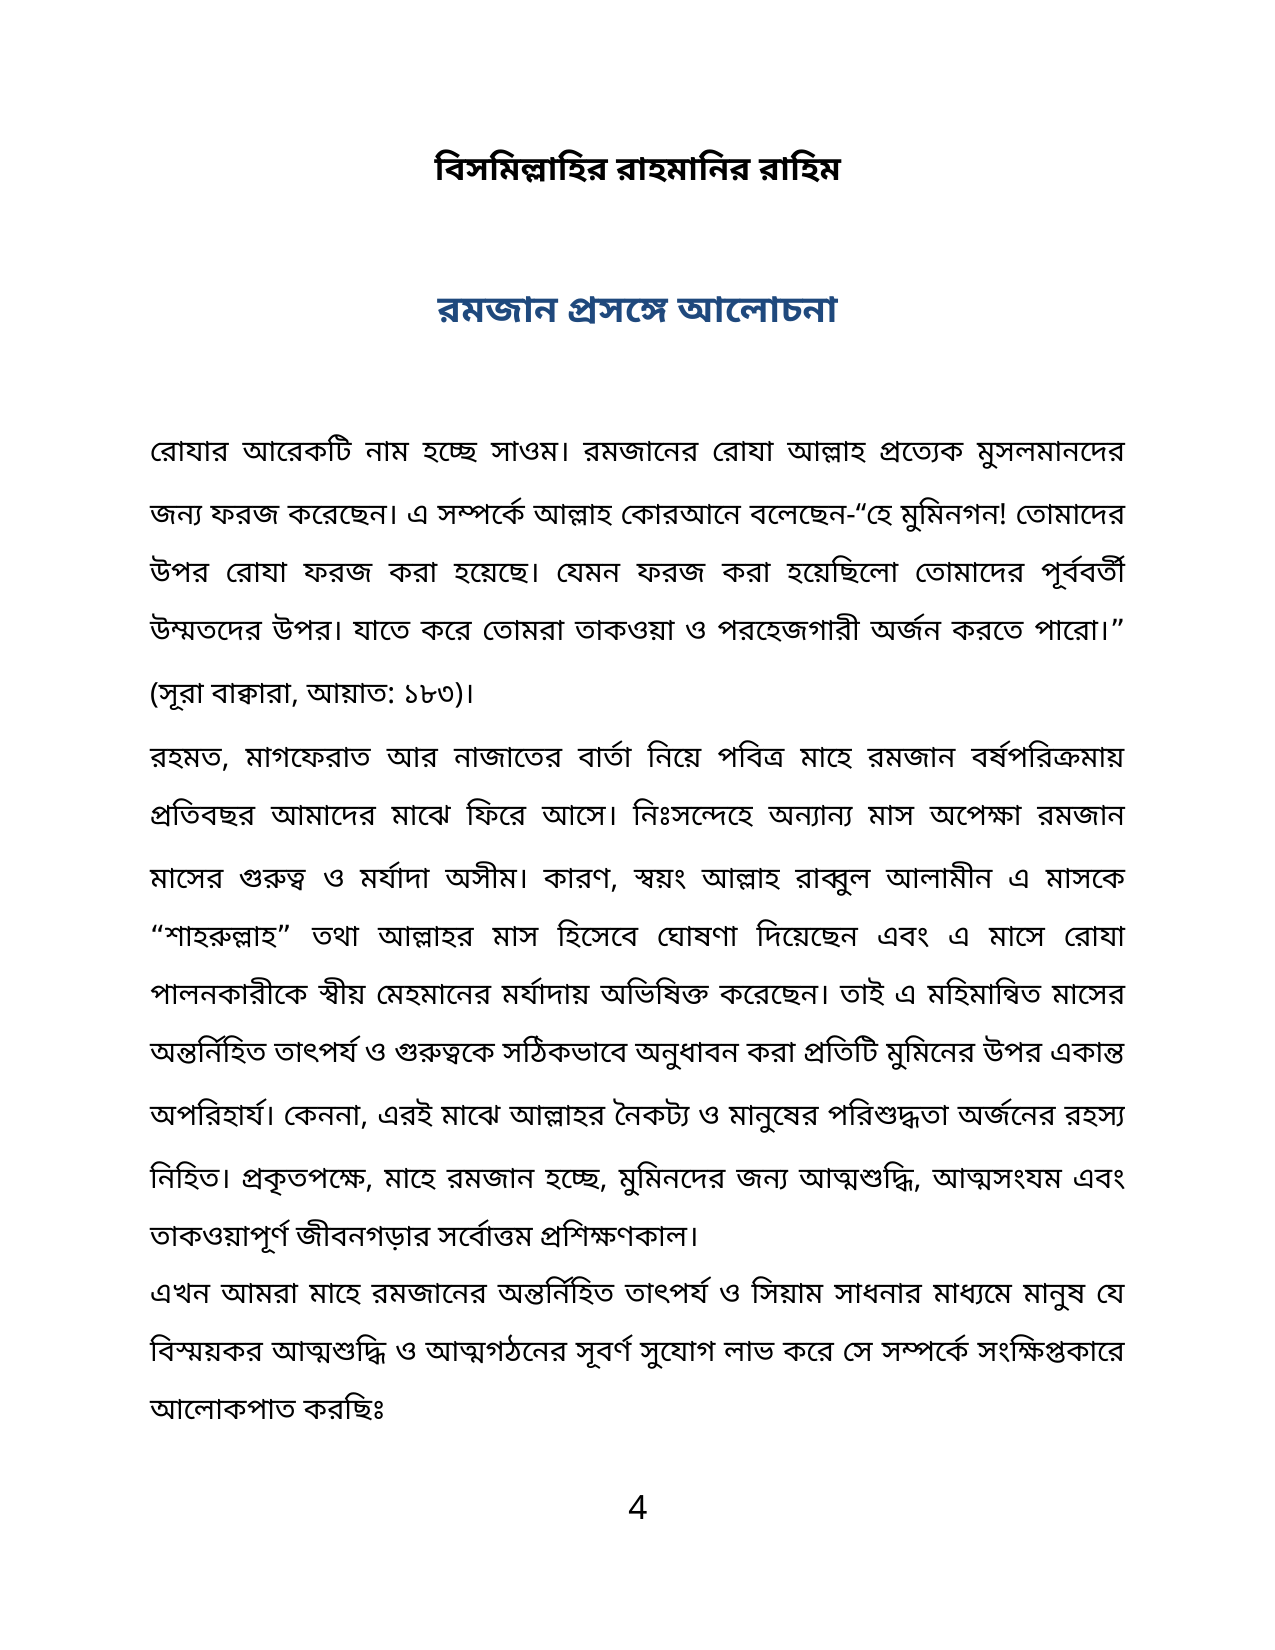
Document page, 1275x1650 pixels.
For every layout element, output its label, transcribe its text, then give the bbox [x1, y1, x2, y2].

text রহমত, মাগফেরাত আর নাজাতের বার্তা নিয়ে পবিত্র মাহে রমজান বর্ষপরিক্রমায় প্রতিবছর আমাদের মাঝে ফিরে আসে। নিঃসন্দেহে অন্যান্য মাস অপেক্ষা রমজান মাসের গুরুত্ব ও মর্যাদা অসীম। কারণ, স্বয়ং আল্লাহ রাব্বুল আলামীন এ মাসকে “শাহরুল্লাহ” তথা আল্লাহর মাস হিসেবে ঘোষণা দিয়েছেন এবং এ মাসে রোযা পালনকারীকে স্বীয় মেহমানের মর্যাদায় অভিষিক্ত করেছেন। তাই এ মহিমান্বিত মাসের অন্তর্নিহিত তাৎপর্য ও গুরুত্বকে সঠিকভাবে অনুধাবন করা প্রতিটি মুমিনের উপর একান্ত অপরিহার্য। কেননা, এরই মাঝে আল্লাহর নৈকট্য ও মানুষের পরিশুদ্ধতা অর্জনের রহস্য নিহিত। প্রকৃতপক্ষে, মাহে রমজান হচ্ছে, মুমিনদের জন্য আত্মশুদ্ধি, আত্মসংযম এবং তাকওয়াপূর্ণ জীবনগড়ার সর্বোত্তম প্রশিক্ষণকাল। [150, 737, 1125, 1258]
text বিসমিল্লাহির রাহমানির রাহিম [150, 150, 1125, 194]
text এখন আমরা মাহে রমজানের অন্তর্নিহিত তাৎপর্য ও সিয়াম সাধনার মাধ্যমে মানুষ যে বিস্ময়কর আত্মশুদ্ধি ও আত্মগঠনের সূবর্ণ সুযোগ লাভ করে সে সম্পর্কে সংক্ষিপ্তকারে আলোকপাত করছিঃ [150, 1277, 1125, 1432]
text রোযার আরেকটি নাম হচ্ছে সাওম। রমজানের রোযা আল্লাহ প্রত্যেক মুসলমানদের জন্য ফরজ করেছেন। এ সম্পর্কে আল্লাহ কোরআনে বলেছেন-“হে মুমিনগন! তোমাদের উপর রোযা ফরজ করা হয়েছে। যেমন ফরজ করা হয়েছিলো তোমাদের পূর্ববর্তী উম্মতদের উপর। যাতে করে তোমরা তাকওয়া ও পরহেজগারী অর্জন করতে পারো।” (সূরা বাক্বারা, আয়াত: ১৮৩)। [150, 435, 1125, 715]
subtitle রমজান প্রসঙ্গে আলোচনা [150, 288, 1125, 338]
